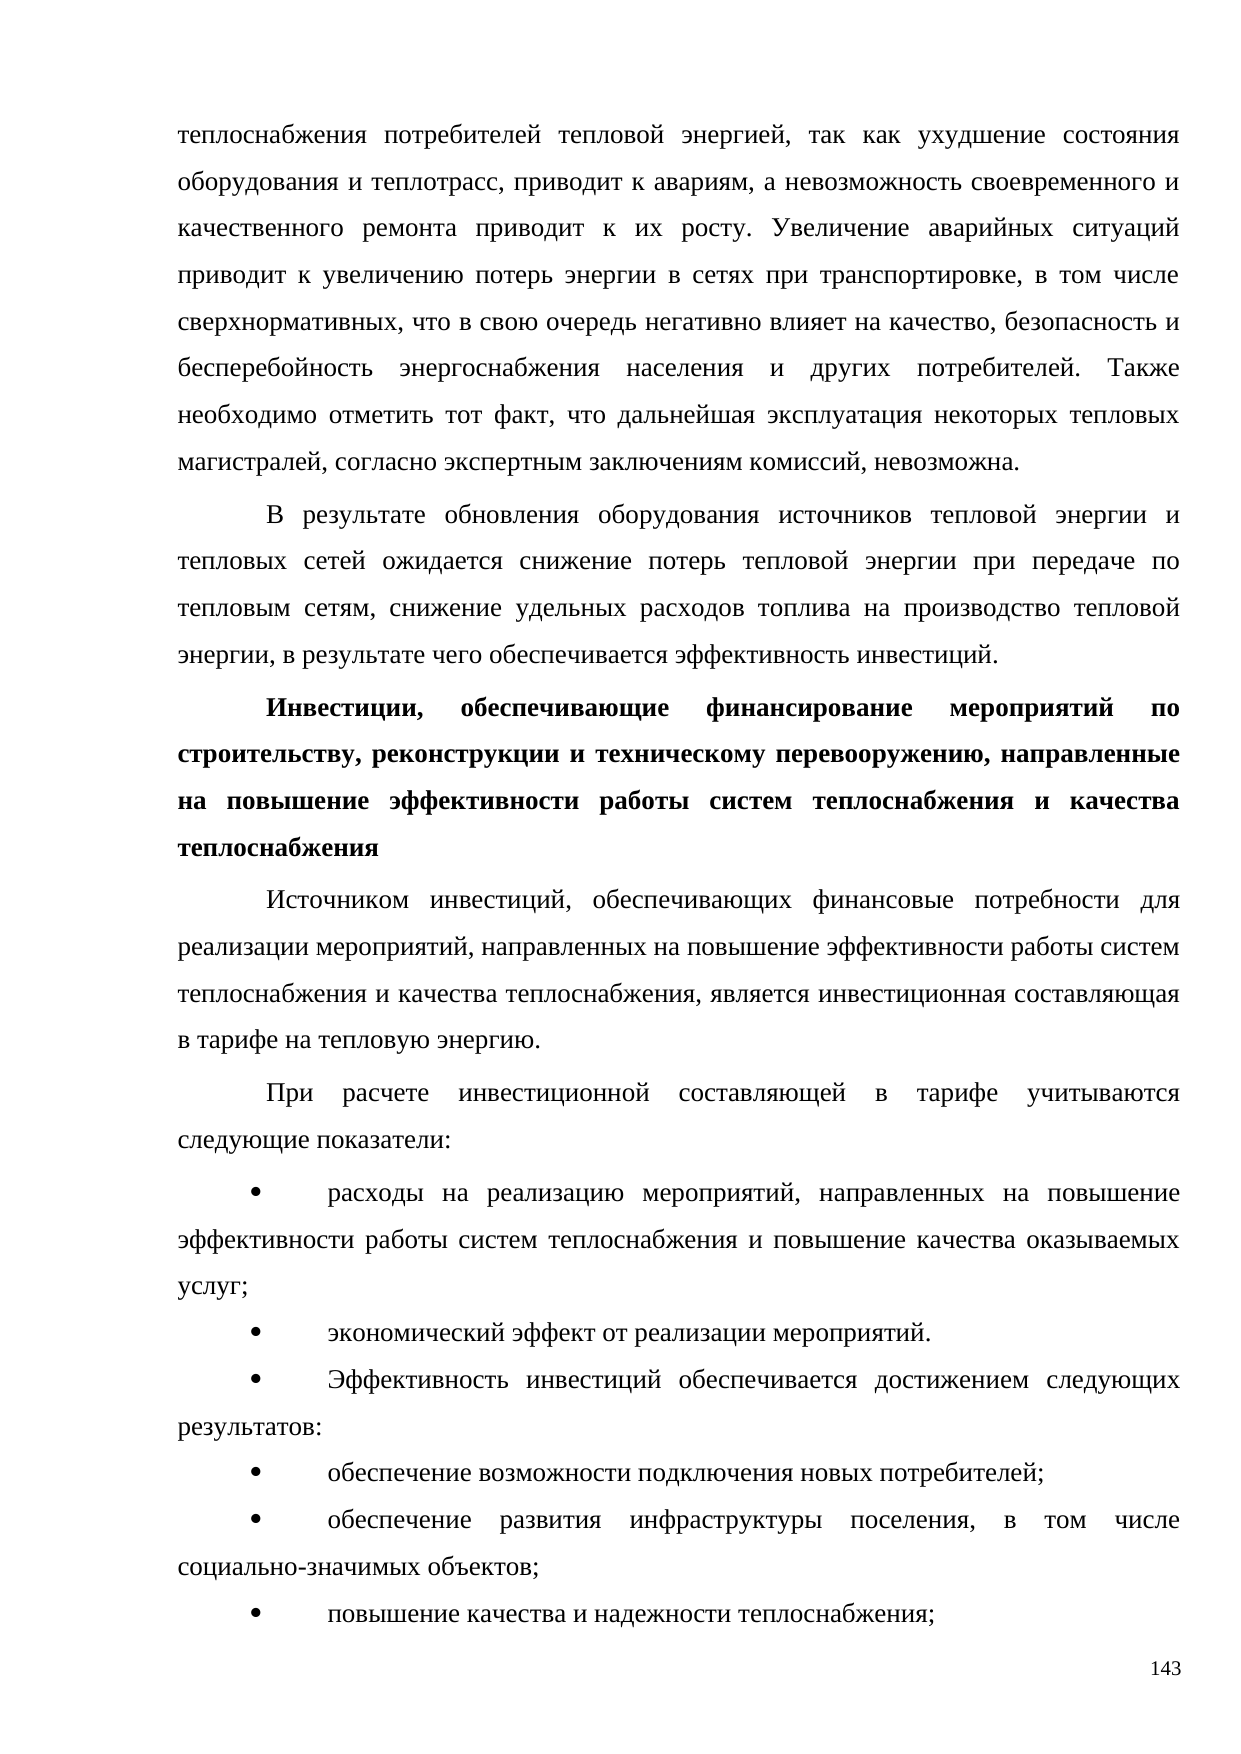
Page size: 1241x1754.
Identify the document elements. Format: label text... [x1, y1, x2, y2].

list повышение качества и надежности теплоснабжения; [177, 1597, 1181, 1628]
list экономический эффект от реализации мероприятий. [177, 1316, 1181, 1347]
list Эффективность инвестиций обеспечивается достижением следующих результатов: [177, 1363, 1181, 1441]
list расходы на реализацию мероприятий, направленных на повышение эффективности работы систем теплоснабжения и повышение качества оказываемых услуг; [177, 1176, 1181, 1301]
list обеспечение возможности подключения новых потребителей; [177, 1456, 1181, 1488]
text При расчете инвестиционной составляющей в тарифе учитываются следующие показатели: [177, 1076, 1181, 1154]
text Источником инвестиций, обеспечивающих финансовые потребности для реализации мероприятий, направленных на повышение эффективности работы систем теплоснабжения и качества теплоснабжения, является инвестиционная составляющая в тарифе на тепловую энергию. [177, 883, 1181, 1055]
list обеспечение развития инфраструктуры поселения, в том числе социально-значимых объектов; [177, 1503, 1181, 1581]
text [177, 118, 1181, 476]
text Инвестиции, обеспечивающие финансирование мероприятий по строительству, реконструкции и техническому перевооружению, направленные на повышение эффективности работы систем теплоснабжения и качества теплоснабжения [177, 691, 1181, 862]
text В результате обновления оборудования источников тепловой энергии и тепловых сетей ожидается снижение потерь тепловой энергии при передаче по тепловым сетям, снижение удельных расходов топлива на производство тепловой энергии, в результате чего обеспечивается эффективность инвестиций. [177, 498, 1181, 669]
